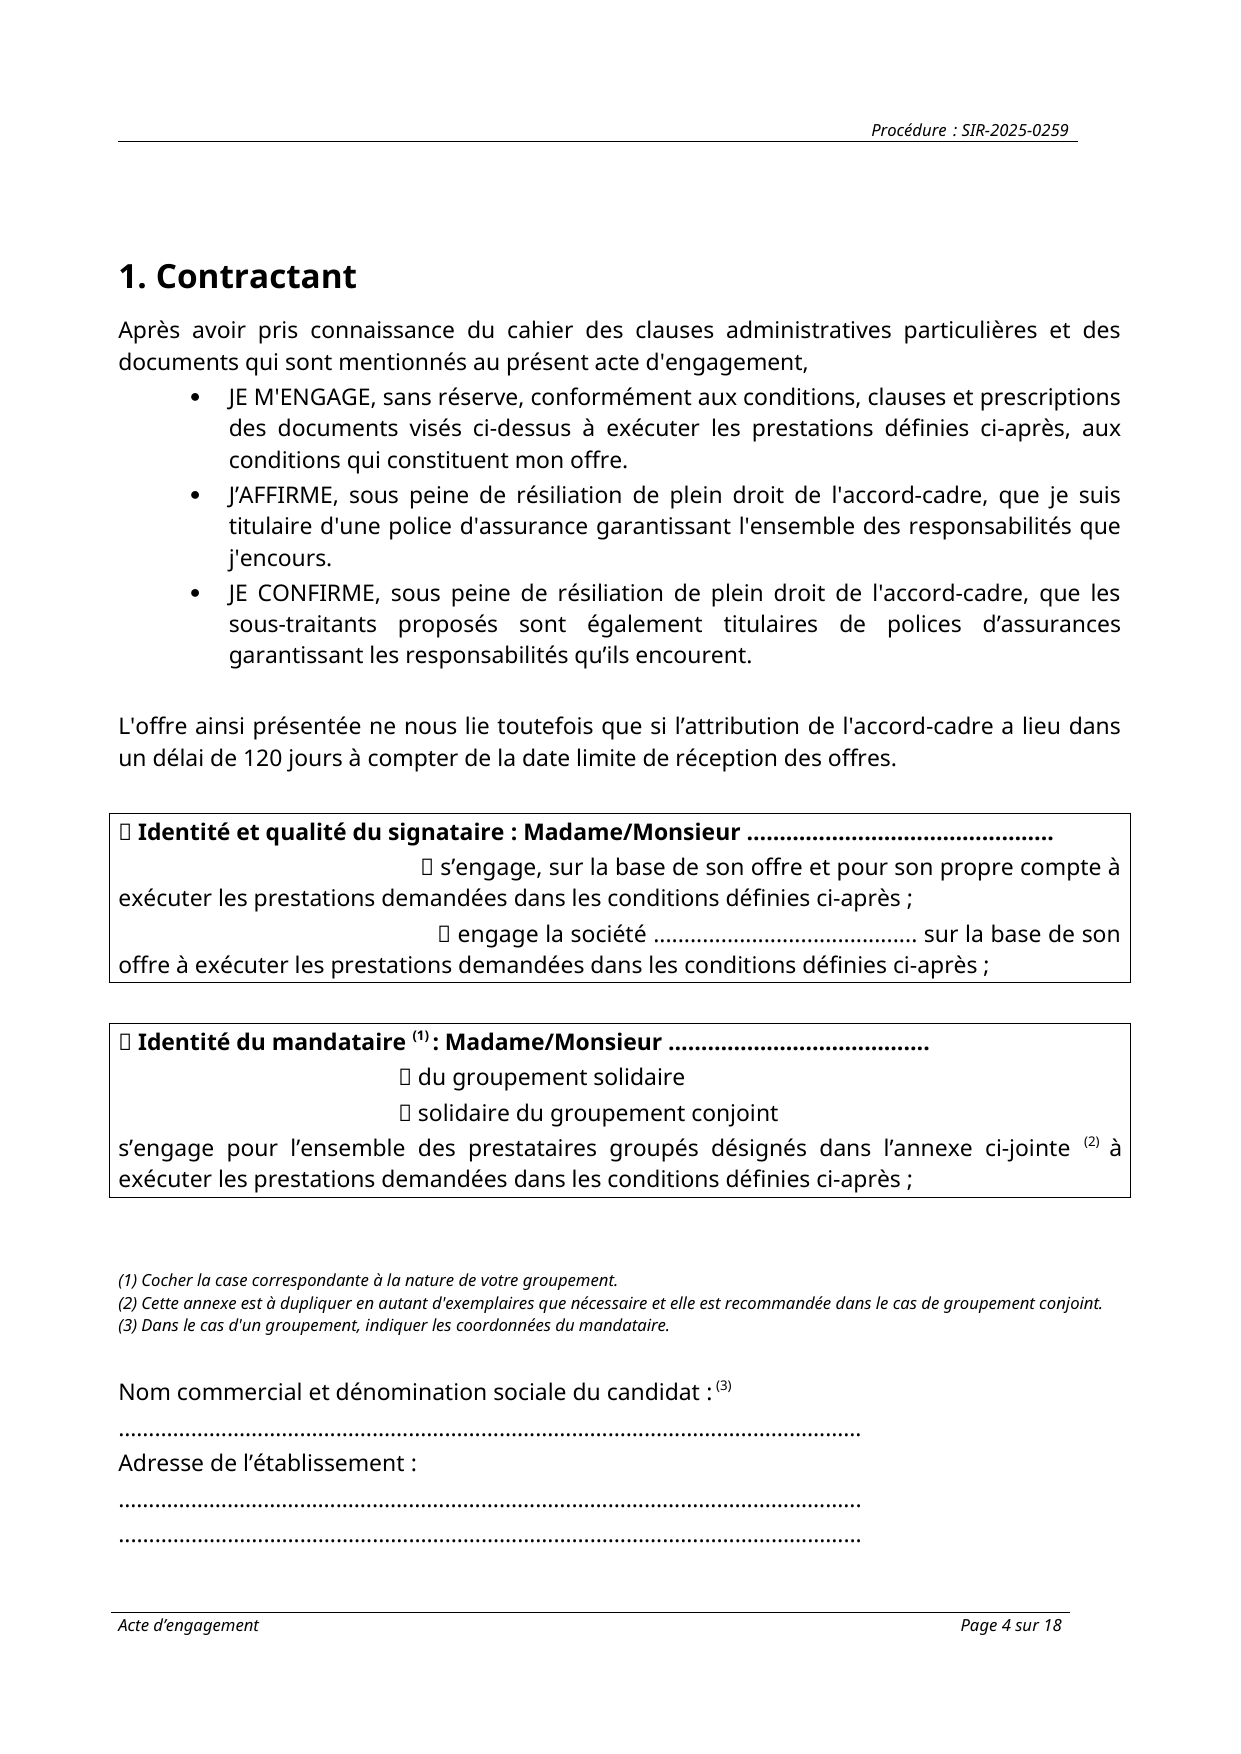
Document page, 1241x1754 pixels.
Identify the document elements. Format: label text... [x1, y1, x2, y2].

text …………………………………………………………………………………………………………… [118, 1412, 1122, 1443]
text (3) Dans le cas d'un groupement, indiquer les coordonnées du mandataire. [118, 1314, 1122, 1337]
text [118, 1483, 1122, 1514]
text s’engage pour l’ensemble des prestataires groupés désignés dans l’annexe ci-jointe (2) à exécuter les prestations demandées dans les conditions définies ci-après ; [110, 1129, 1130, 1197]
text Nom commercial et dénomination sociale du candidat : (3) [118, 1376, 1122, 1408]
text Contractant [118, 252, 1122, 298]
text  s’engage, sur la base de son offre et pour son propre compte à exécuter les prestations demandées dans les conditions définies ci-après ; [110, 848, 1130, 913]
text  Identité et qualité du signataire : Madame/Monsieur ……………………………………….. [110, 814, 1130, 847]
text Après avoir pris connaissance du cahier des clauses administratives particulières et des documents qui sont mentionnés au présent acte d'engagement, [118, 314, 1122, 377]
text  solidaire du groupement conjoint [110, 1094, 1130, 1128]
list JE M'ENGAGE, sans réserve, conformément aux conditions, clauses et prescriptions des documents visés ci-dessus à exécuter les prestations définies ci-après, aux conditions qui constituent mon offre. [191, 381, 1122, 475]
text Adresse de l’établissement : [118, 1447, 1122, 1478]
list JE CONFIRME, sous peine de résiliation de plein droit de l'accord-cadre, que les sous-traitants proposés sont également titulaires de polices d’assurances garantissant les responsabilités qu’ils encourent. [191, 577, 1122, 671]
text  engage la société ........................................... sur la base de son offre à exécuter les prestations demandées dans les conditions définies ci-après ; [110, 914, 1130, 982]
text ...………………………………………………………………………………………………………… [118, 1518, 1122, 1549]
text  Identité du mandataire (1) : Madame/Monsieur …………………………………. [110, 1024, 1130, 1057]
text  du groupement solidaire [110, 1058, 1130, 1093]
text (1) Cocher la case correspondante à la nature de votre groupement. [118, 1269, 1122, 1291]
text (2) Cette annexe est à dupliquer en autant d'exemplaires que nécessaire et elle est recommandée dans le cas de groupement conjoint. [118, 1291, 1122, 1314]
list J’AFFIRME, sous peine de résiliation de plein droit de l'accord-cadre, que je suis titulaire d'une police d'assurance garantissant l'ensemble des responsabilités que j'encours. [191, 479, 1122, 573]
text L'offre ainsi présentée ne nous lie toutefois que si l’attribution de l'accord-cadre a lieu dans un délai de 120 jours à compter de la date limite de réception des offres. [118, 710, 1122, 773]
